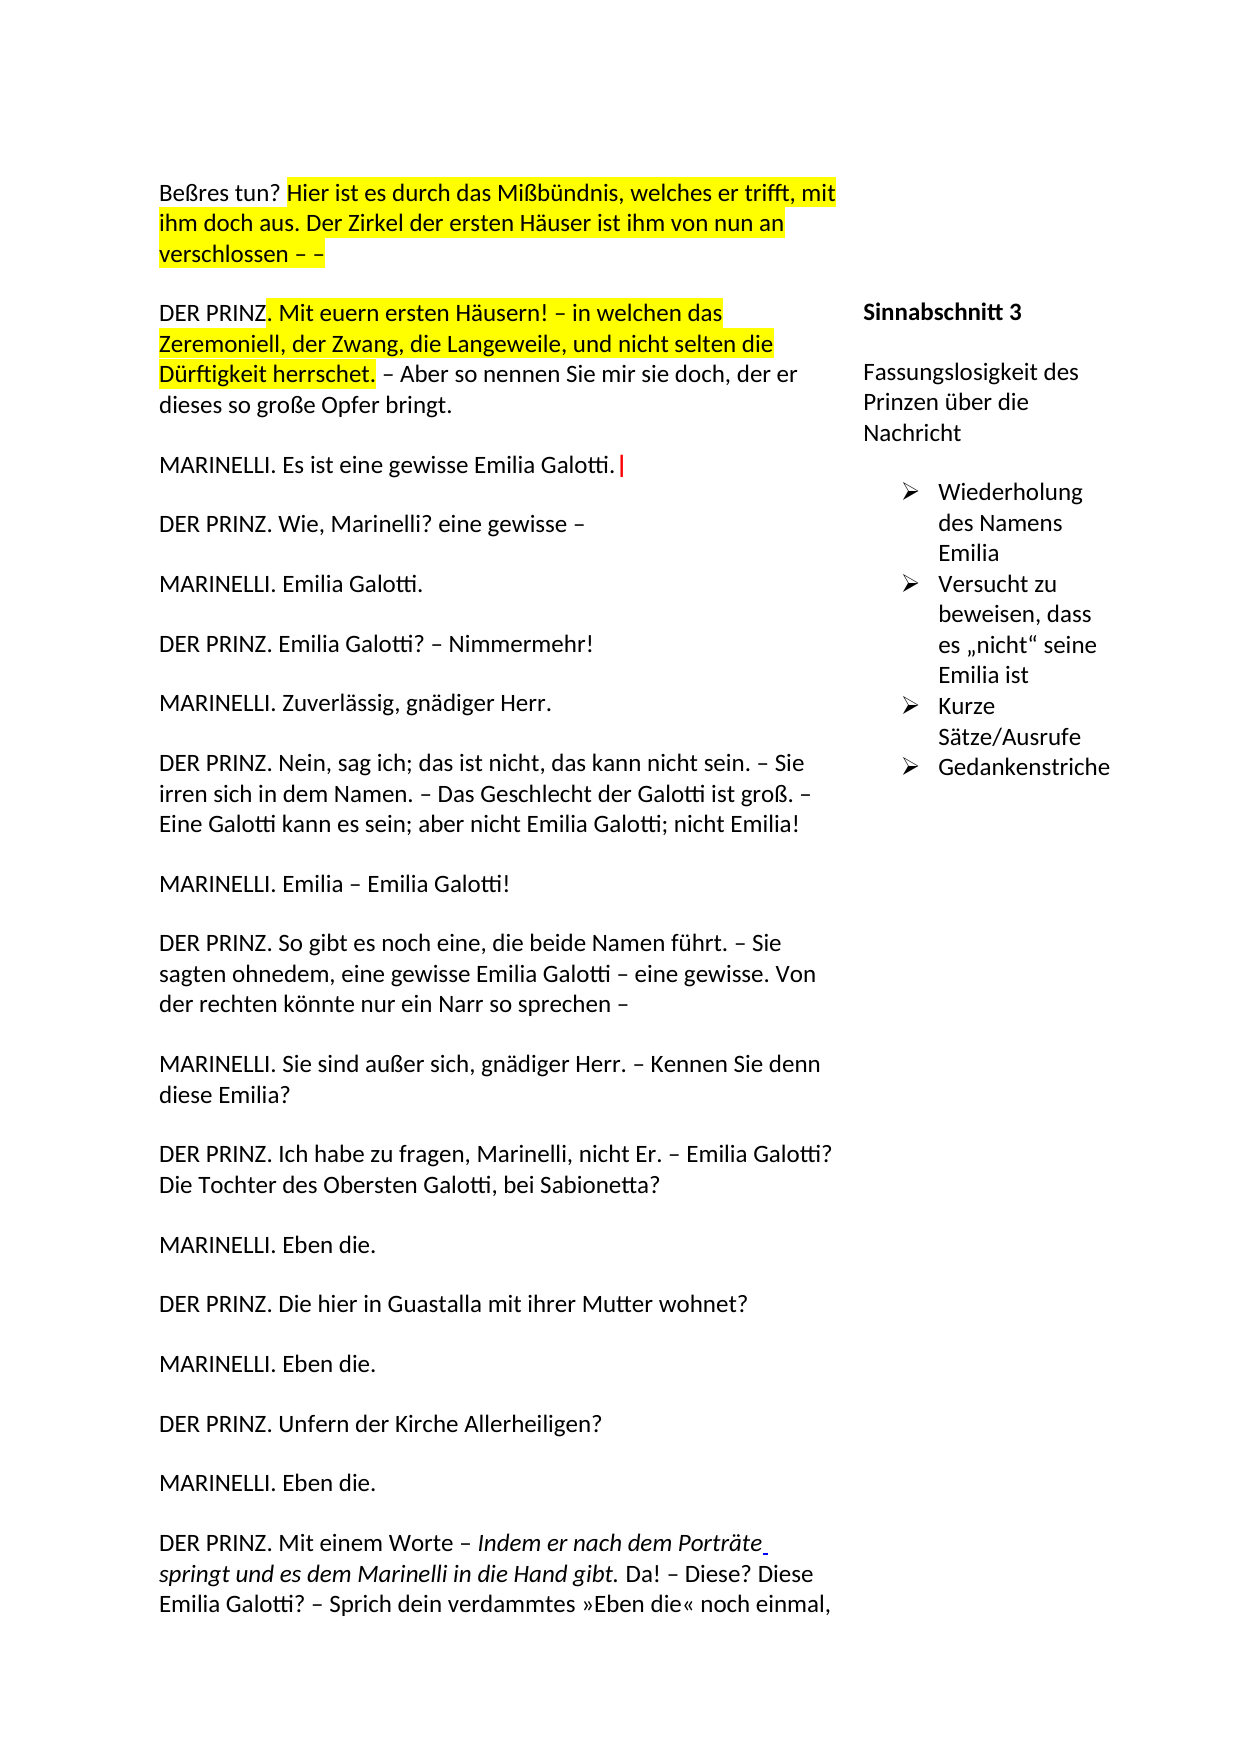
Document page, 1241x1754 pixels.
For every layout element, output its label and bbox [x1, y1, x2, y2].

table_header [852, 148, 1122, 1619]
table_header [148, 148, 852, 1619]
